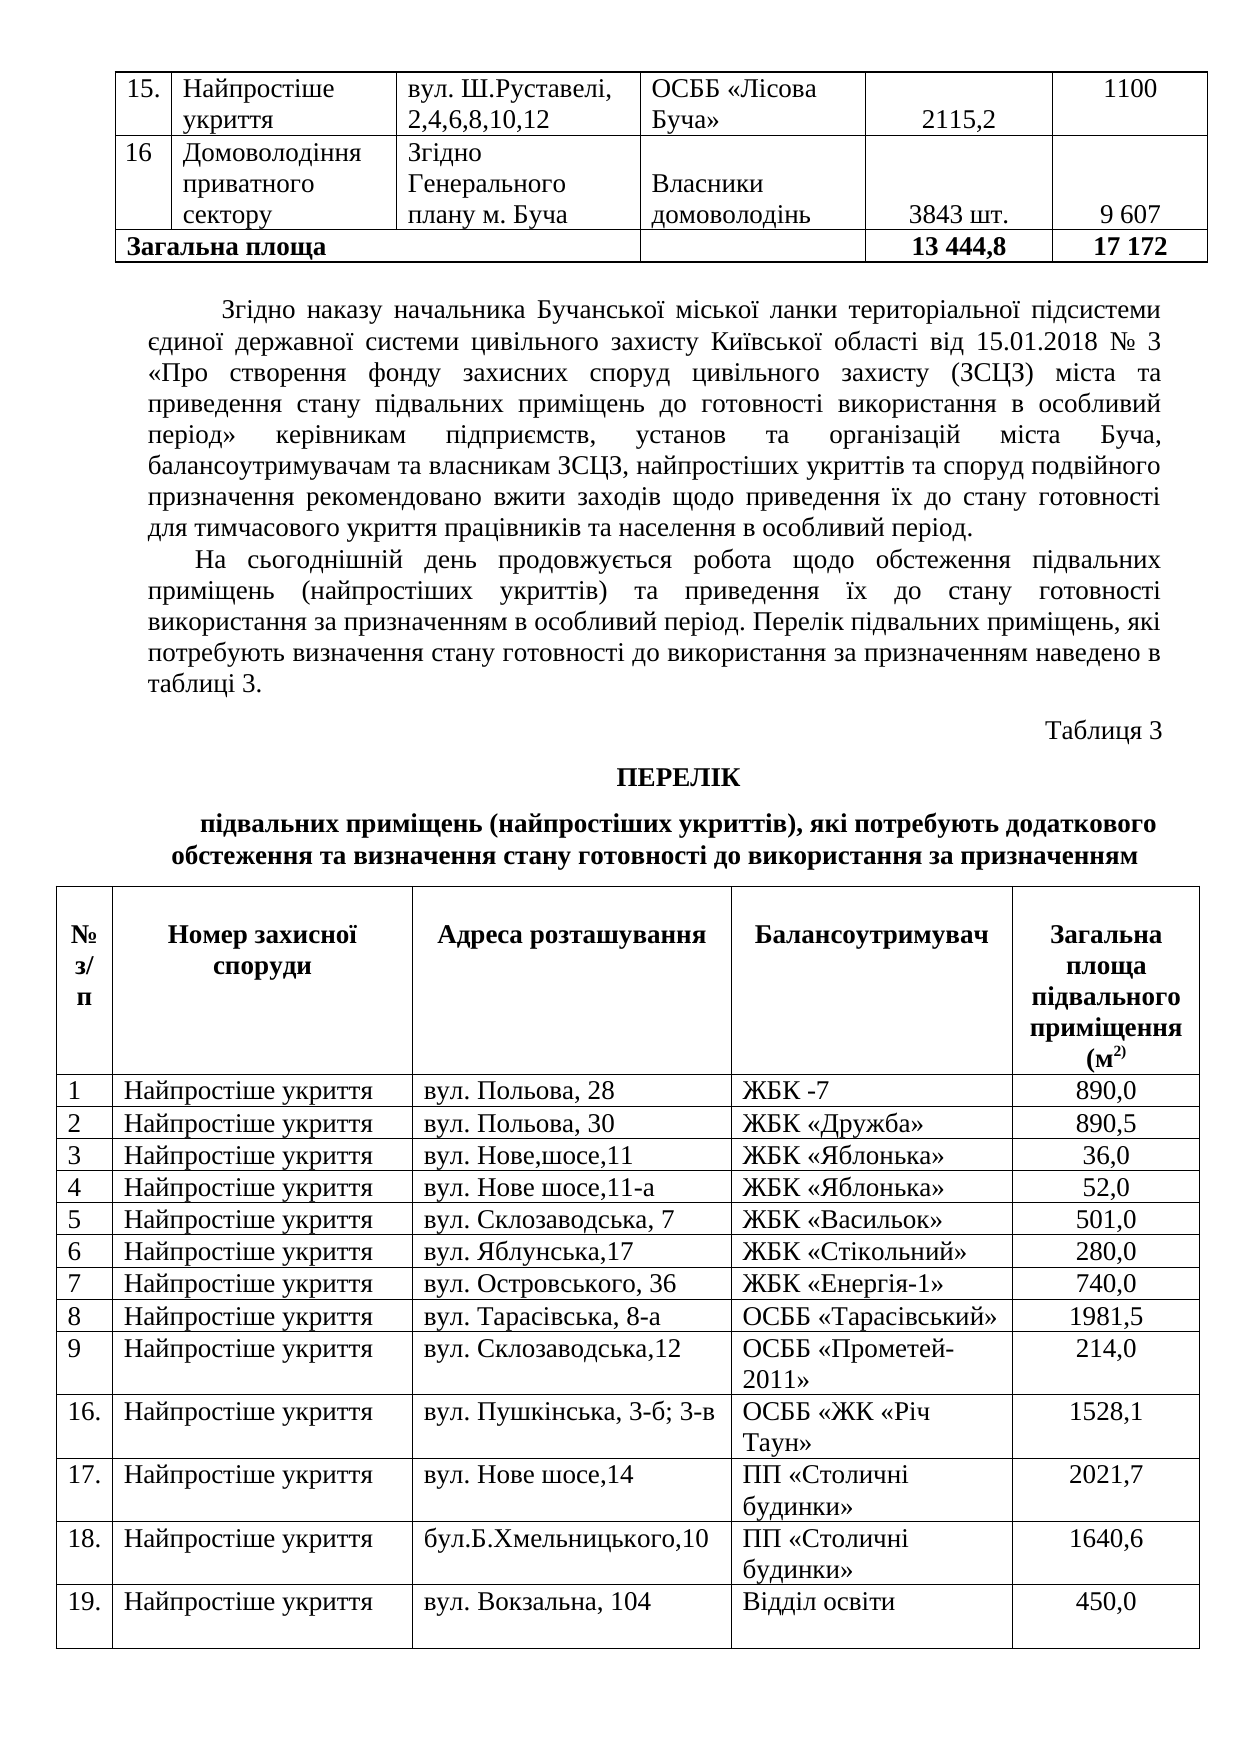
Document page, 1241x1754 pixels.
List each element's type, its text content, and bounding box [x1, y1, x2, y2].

table_cell ОСББ «Лісова Буча» [641, 73, 865, 135]
table_cell 3843 шт. [866, 136, 1052, 229]
table_cell Найпростіше укриття [113, 1522, 412, 1584]
table_cell Найпростіше укриття [113, 1171, 412, 1202]
table_cell вул. Склозаводська, 7 [413, 1203, 731, 1234]
table_cell вул. Польова, 28 [413, 1075, 731, 1106]
table_cell 1 [57, 1075, 112, 1106]
table_cell 2 [57, 1107, 112, 1138]
table_cell вул. Тарасівська, 8-а [413, 1300, 731, 1331]
table_cell 2115,2 [866, 73, 1052, 135]
table_cell 1981,5 [1013, 1300, 1199, 1331]
table_cell Найпростіше укриття [113, 1332, 412, 1394]
table_cell Відділ освіти [732, 1585, 1012, 1648]
table_cell Найпростіше укриття [113, 1139, 412, 1170]
table_cell вул. Ш.Руставелі, 2,4,6,8,10,12 [397, 73, 640, 135]
table_cell вул. Вокзальна, 104 [413, 1585, 731, 1648]
table_header Номер захисної споруди [113, 887, 412, 1073]
table_cell Найпростіше укриття [113, 1107, 412, 1138]
table_cell Найпростіше укриття [113, 1203, 412, 1234]
table_cell вул. Яблунська,17 [413, 1235, 731, 1267]
table_cell 16 [116, 136, 171, 229]
table_cell вул. Островського, 36 [413, 1268, 731, 1299]
table_header Загальна площа підвального приміщення (м2) [1013, 887, 1199, 1073]
table_cell 740,0 [1013, 1268, 1199, 1299]
table_cell ЖБК «Яблонька» [732, 1139, 1012, 1170]
table_cell вул. Нове шосе,14 [413, 1459, 731, 1521]
table_cell ЖБК «Енергія-1» [732, 1268, 1012, 1299]
table_cell 7 [57, 1268, 112, 1299]
text ПЕРЕЛІК [148, 761, 1162, 792]
table_cell ОСББ «Тарасівський» [732, 1300, 1012, 1331]
table_cell 501,0 [1013, 1203, 1199, 1234]
text Таблиця 3 [148, 714, 1162, 745]
table_cell 2021,7 [1013, 1459, 1199, 1521]
table_cell 1100 [1053, 73, 1207, 135]
table_cell вул. Пушкінська, 3-б; 3-в [413, 1395, 731, 1458]
table_cell ЖБК «Дружба» [732, 1107, 1012, 1138]
table_cell вул. Нове,шосе,11 [413, 1139, 731, 1170]
table_cell 9 607 [1053, 136, 1207, 229]
table_cell ЖБК «Стікольний» [732, 1235, 1012, 1267]
table_cell 4 [57, 1171, 112, 1202]
table_cell [57, 1585, 112, 1648]
table_header Адреса розташування [413, 887, 731, 1073]
table_cell 36,0 [1013, 1139, 1199, 1170]
table_cell [641, 230, 865, 261]
table_cell ЖБК «Васильок» [732, 1203, 1012, 1234]
table_cell Найпростіше укриття [113, 1459, 412, 1521]
table_cell [57, 1522, 112, 1584]
table_cell Власники домоволодінь [641, 136, 865, 229]
table_cell вул. Склозаводська,12 [413, 1332, 731, 1394]
text підвальних приміщень (найпростіших укриттів), які потребують додаткового обстеження та визначення стану готовності до використання за призначенням [148, 808, 1162, 870]
table_cell Найпростіше укриття [113, 1395, 412, 1458]
table_cell Найпростіше укриття [113, 1075, 412, 1106]
table_cell 450,0 [1013, 1585, 1199, 1648]
table_cell вул. Польова, 30 [413, 1107, 731, 1138]
table_cell ОСББ «ЖК «Річ Таун» [732, 1395, 1012, 1458]
table_cell ЖБК -7 [732, 1075, 1012, 1106]
table_cell 13 444,8 [866, 230, 1052, 261]
table_cell Найпростіше укриття [113, 1300, 412, 1331]
table_cell 890,5 [1013, 1107, 1199, 1138]
table_cell Найпростіше укриття [113, 1268, 412, 1299]
text На сьогоднішній день продовжується робота щодо обстеження підвальних приміщень (найпростіших укриттів) та приведення їх до стану готовності використання за призначенням в особливий період. Перелік підвальних приміщень, які потребують визначення стану готовності до використання за призначенням наведено в таблиці 3. [148, 543, 1162, 698]
table_cell Згідно Генерального плану м. Буча [397, 136, 640, 229]
table_cell Домоволодіння приватного сектору [172, 136, 396, 229]
table_cell 1640,6 [1013, 1522, 1199, 1584]
table_cell [57, 1395, 112, 1458]
text Згідно наказу начальника Бучанської міської ланки територіальної підсистеми єдиної державної системи цивільного захисту Київської області від 15.01.2018 № 3 «Про створення фонду захисних споруд цивільного захисту (ЗСЦЗ) міста та приведення стану підвальних приміщень до готовності використання в особливий період» керівникам підприємств, установ та організацій міста Буча, балансоутримувачам та власникам ЗСЦЗ, найпростіших укриттів та споруд подвійного призначення рекомендовано вжити заходів щодо приведення їх до стану готовності для тимчасового укриття працівників та населення в особливий період. [148, 293, 1162, 543]
table_header Балансоутримувач [732, 887, 1012, 1073]
table_cell бул.Б.Хмельницького,10 [413, 1522, 731, 1584]
table_cell 890,0 [1013, 1075, 1199, 1106]
table_cell 5 [57, 1203, 112, 1234]
table_cell Найпростіше укриття [172, 73, 396, 135]
table_cell 3 [57, 1139, 112, 1170]
table_cell ПП «Столичні будинки» [732, 1522, 1012, 1584]
table_cell 9 [57, 1332, 112, 1394]
table_cell [116, 73, 171, 135]
table_cell [57, 1459, 112, 1521]
table_cell Найпростіше укриття [113, 1235, 412, 1267]
table_cell 8 [57, 1300, 112, 1331]
table_cell ОСББ «Прометей-2011» [732, 1332, 1012, 1394]
table_cell ЖБК «Яблонька» [732, 1171, 1012, 1202]
table_cell Найпростіше укриття [113, 1585, 412, 1648]
table_cell 214,0 [1013, 1332, 1199, 1394]
table_cell вул. Нове шосе,11-а [413, 1171, 731, 1202]
table_cell 1528,1 [1013, 1395, 1199, 1458]
table_cell Загальна площа [116, 230, 640, 261]
table_cell 17 172 [1053, 230, 1207, 261]
table_header № з/п [57, 887, 112, 1073]
table_cell 52,0 [1013, 1171, 1199, 1202]
table_cell ПП «Столичні будинки» [732, 1459, 1012, 1521]
table_cell 6 [57, 1235, 112, 1267]
table_cell 280,0 [1013, 1235, 1199, 1267]
